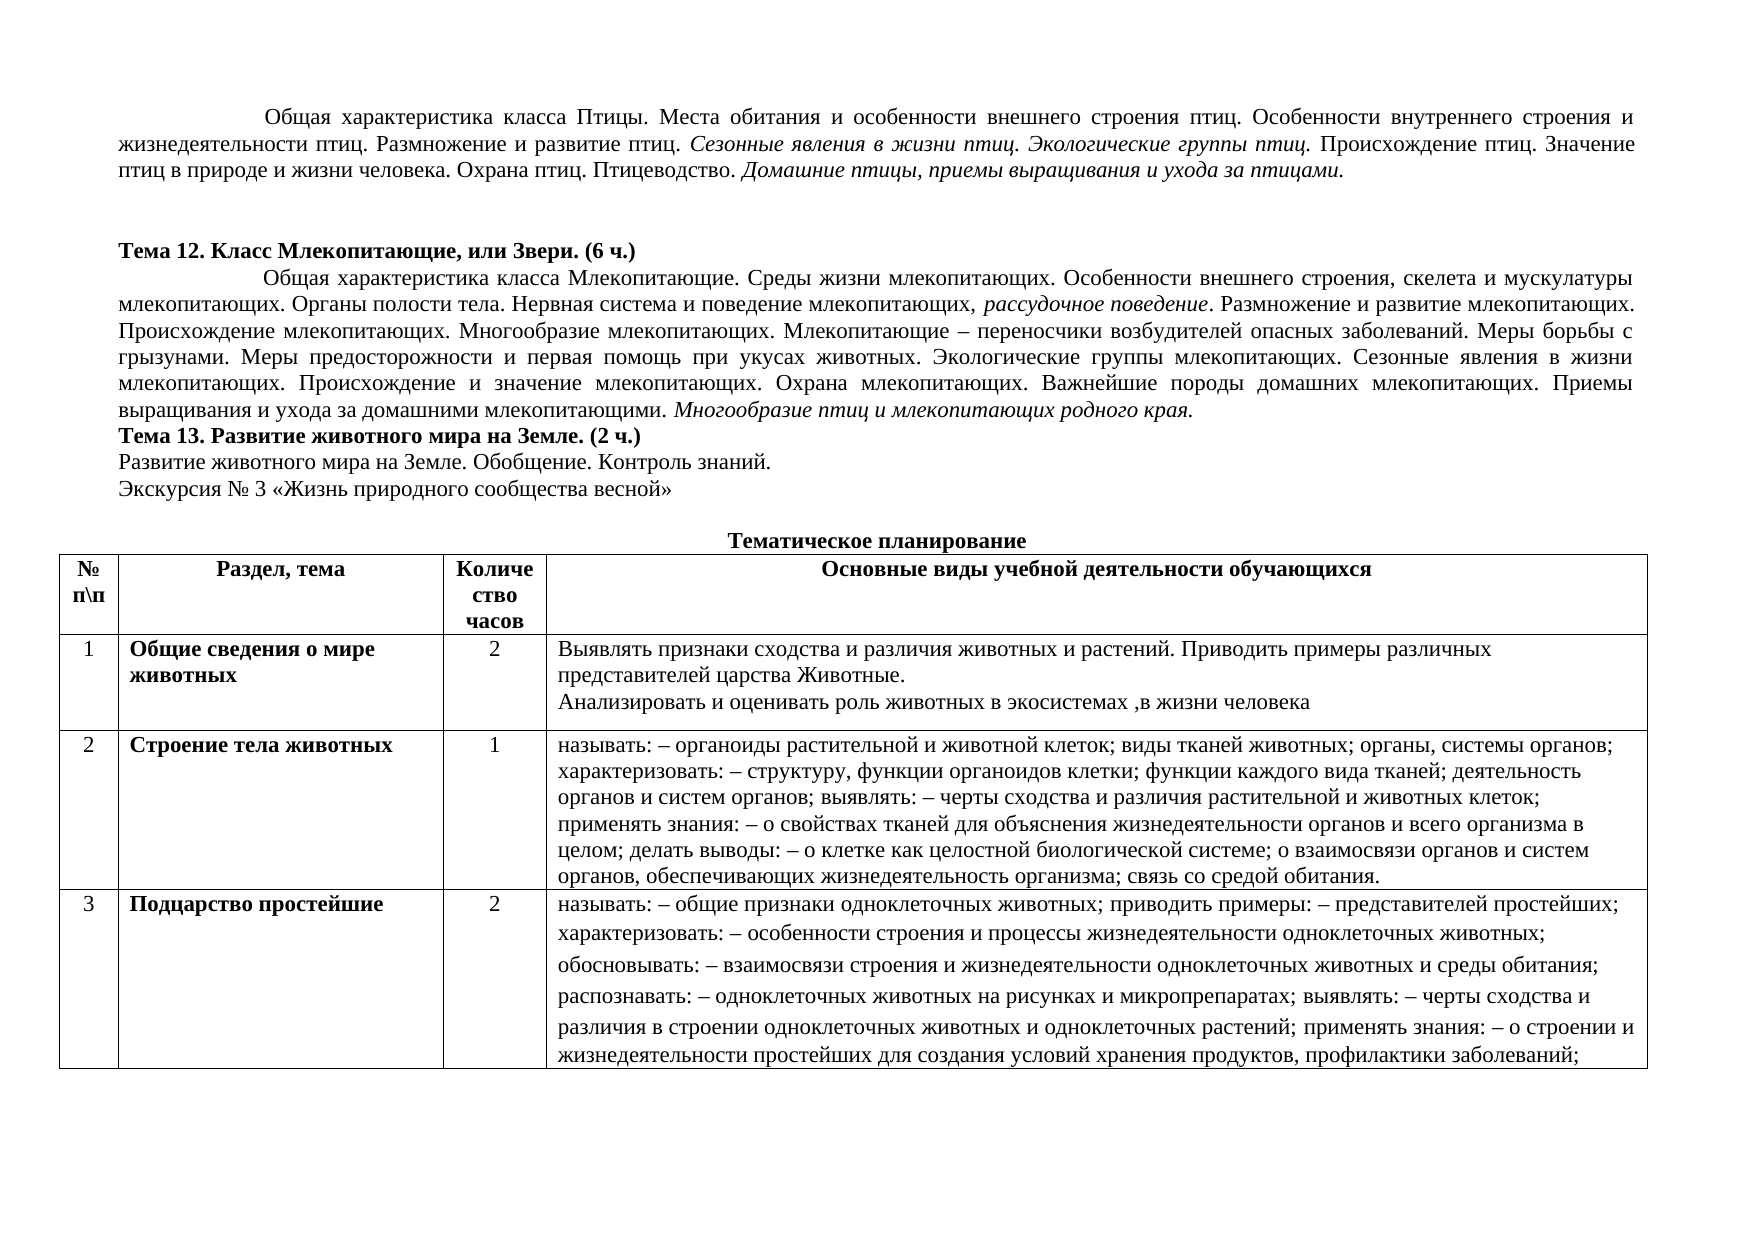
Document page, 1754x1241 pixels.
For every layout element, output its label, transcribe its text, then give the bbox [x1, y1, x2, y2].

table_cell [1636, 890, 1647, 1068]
table_cell 2 [444, 635, 546, 730]
table_header Раздел, тема [119, 555, 443, 634]
table_cell 1 [444, 731, 546, 889]
table_header Основные виды учебной деятельности обучающихся [547, 555, 1647, 634]
table_header Количество часов [444, 555, 546, 634]
text Развитие животного мира на Земле. Обобщение. Контроль знаний. [118, 448, 1636, 475]
table_cell Подцарство простейшие [119, 890, 443, 1068]
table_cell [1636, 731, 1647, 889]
table_cell Общие сведения о мире животных [119, 635, 443, 730]
text Тема 13. Развитие животного мира на Земле. (2 ч.) [118, 422, 1636, 448]
text Тема 12. Класс Млекопитающие, или Звери. (6 ч.) [118, 238, 1636, 264]
table_header № п\п [60, 555, 118, 634]
table_cell Строение тела животных [119, 731, 443, 889]
text Экскурсия № 3 «Жизнь природного сообщества весной» [118, 475, 1636, 501]
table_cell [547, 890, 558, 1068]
table_cell 3 [60, 890, 118, 1068]
text Тематическое планирование [118, 527, 1636, 554]
table_cell 1 [60, 635, 118, 730]
table_cell 2 [60, 731, 118, 889]
text Общая характеристика класса Птицы. Места обитания и особенности внешнего строения птиц. Особенности внутреннего строения и жизнедеятельности птиц. Размножение и развитие птиц. Сезонные явления в жизни птиц. Экологические группы птиц. Происхождение птиц. Значение птиц в природе и жизни человека. Охрана птиц. Птицеводство. Домашние птицы, приемы выращивания и ухода за птицами. [118, 103, 1636, 182]
text Общая характеристика класса Млекопитающие. Среды жизни млекопитающих. Особенности внешнего строения, скелета и мускулатуры млекопитающих. Органы полости тела. Нервная система и поведение млекопитающих, рассудочное поведение. Размножение и развитие млекопитающих. Происхождение млекопитающих. Многообразие млекопитающих. Млекопитающие – переносчики возбудителей опасных заболеваний. Меры борьбы с грызунами. Меры предосторожности и первая помощь при укусах животных. Экологические группы млекопитающих. Сезонные явления в жизни млекопитающих. Происхождение и значение млекопитающих. Охрана млекопитающих. Важнейшие породы домашних млекопитающих. Приемы выращивания и ухода за домашними млекопитающими. Многообразие птиц и млекопитающих родного края. [118, 264, 1636, 422]
table_cell Выявлять признаки сходства и различия животных и растений. Приводить примеры различных представителей царства Животные. Анализировать и оценивать роль животных в экосистемах ,в жизни человека [547, 635, 1647, 730]
table_cell 2 [444, 890, 546, 1068]
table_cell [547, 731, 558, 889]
